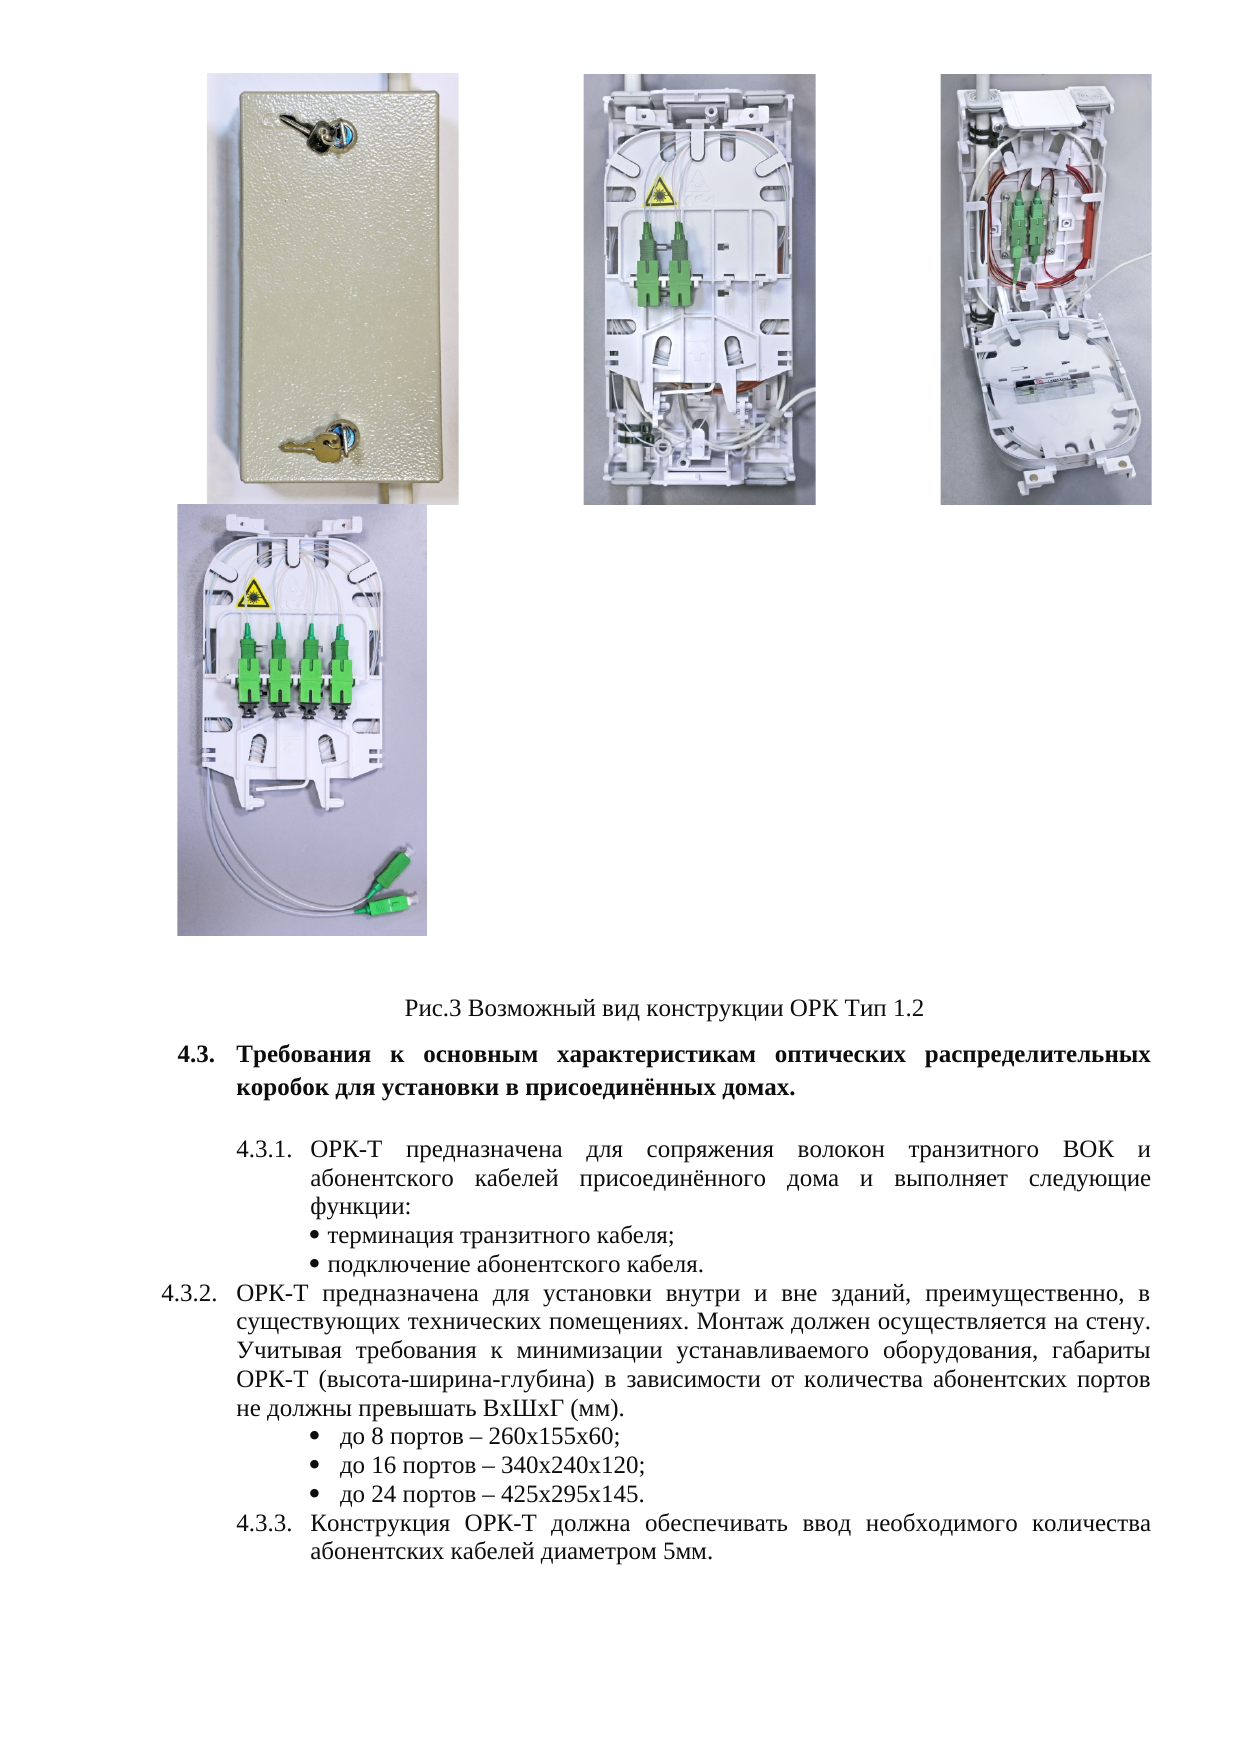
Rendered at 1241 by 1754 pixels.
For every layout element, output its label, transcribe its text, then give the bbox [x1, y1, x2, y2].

list ОРК-Т предназначена для сопряжения волокон транзитного ВОК и абонентского кабелей присоединённого дома и выполняет следующие функции: [236, 1134, 1152, 1220]
list до 24 портов – 425х295х145. [310, 1479, 1152, 1508]
picture [940, 74, 1152, 505]
list Конструкция ОРК-Т должна обеспечивать ввод необходимого количества абонентских кабелей диаметром 5мм. [236, 1508, 1152, 1565]
picture [583, 74, 816, 505]
list терминация транзитного кабеля; [310, 1220, 1152, 1249]
list ОРК-Т предназначена для установки внутри и вне зданий, преимущественно, в существующих технических помещениях. Монтаж должен осуществляется на стену. Учитывая требования к минимизации устанавливаемого оборудования, габариты ОРК-Т (высота-ширина-глубина) в зависимости от количества абонентских портов не должны превышать ВxШxГ (мм). [161, 1278, 1152, 1421]
text Рис.3 Возможный вид конструкции ОРК Тип 1.2 [177, 993, 1152, 1022]
list до 16 портов – 340х240х120; [310, 1450, 1152, 1479]
list до 8 портов – 260х155х60; [310, 1421, 1152, 1450]
picture [177, 73, 459, 936]
list подключение абонентского кабеля. [310, 1249, 1152, 1278]
list Требования к основным характеристикам оптических распределительных коробок для установки в присоединённых домах. [177, 1039, 1152, 1101]
